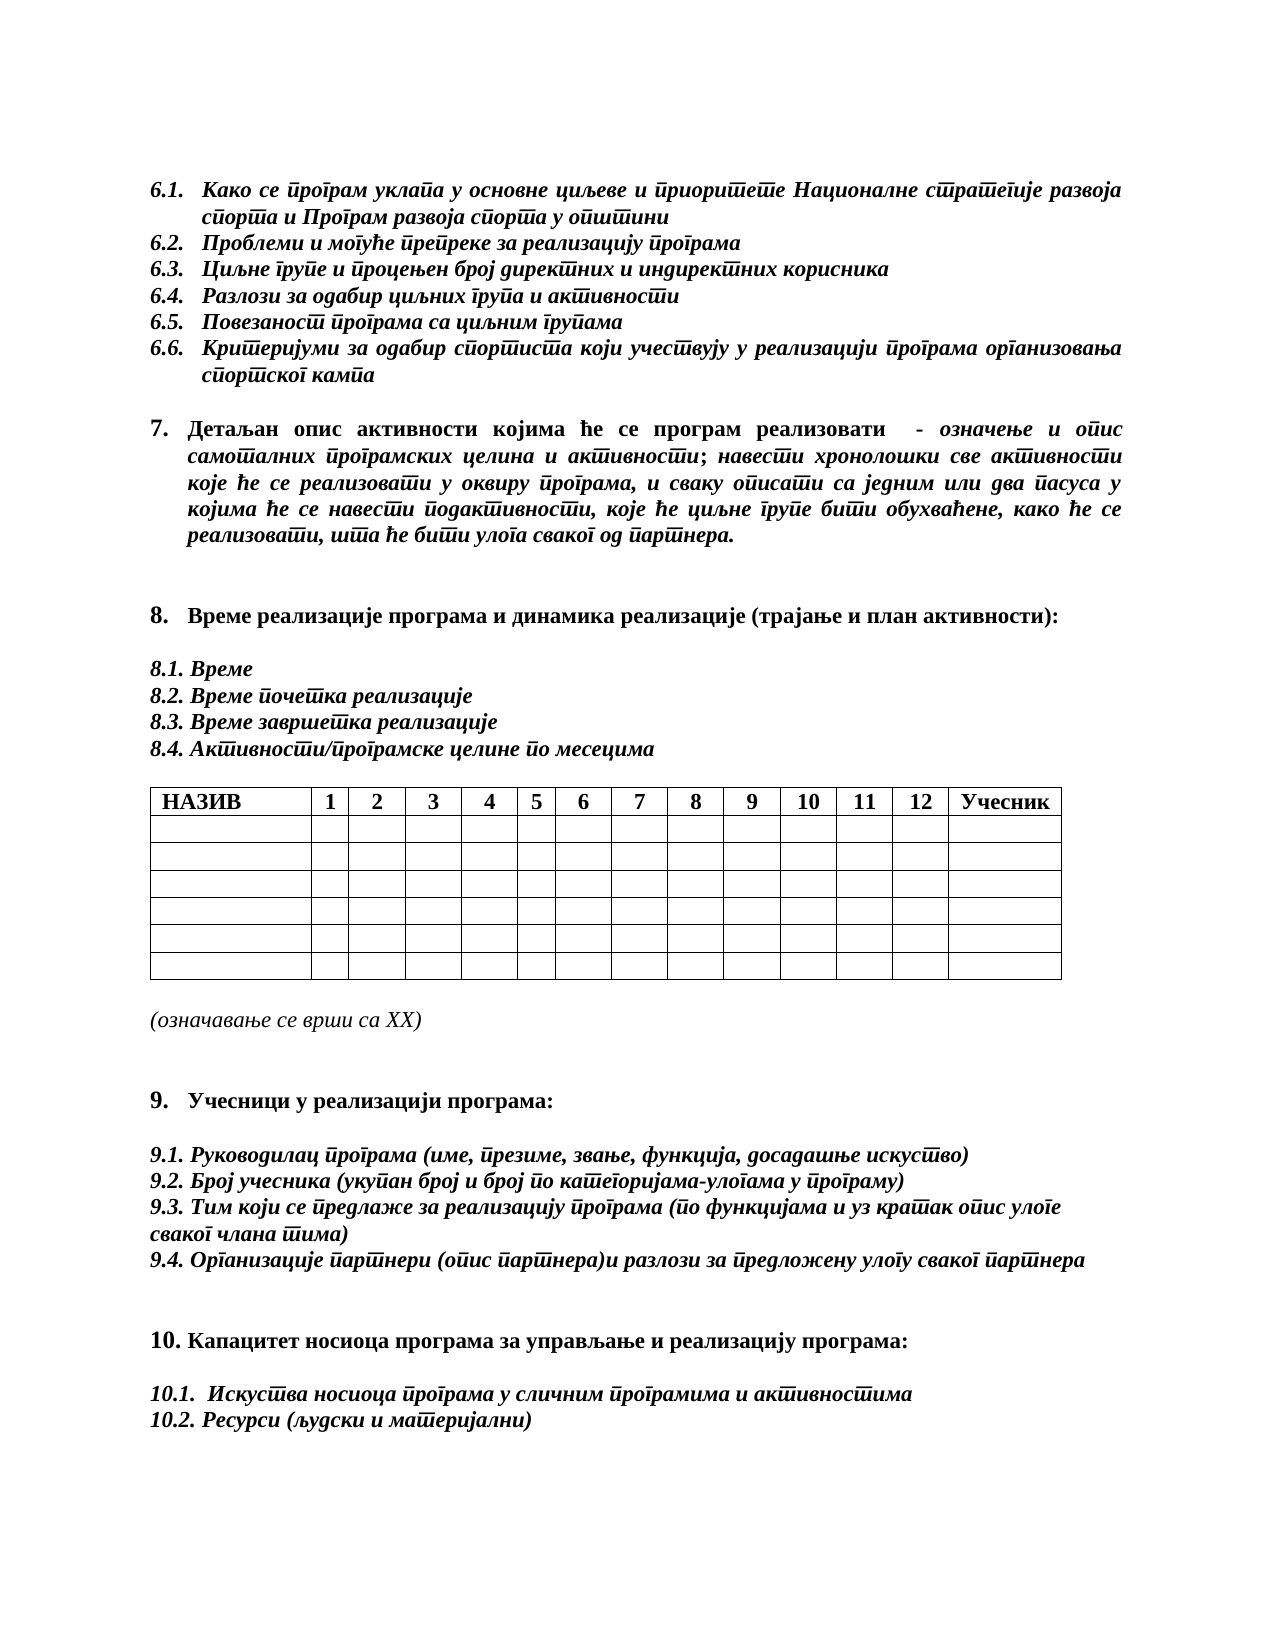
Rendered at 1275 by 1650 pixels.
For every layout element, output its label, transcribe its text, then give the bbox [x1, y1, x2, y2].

table_cell [612, 843, 667, 869]
table_cell [612, 816, 667, 842]
table_cell [349, 816, 405, 842]
list Критеријуми за одабир спортиста који учествују у реализацији програма организовања спортског кампа [150, 334, 1125, 387]
table_cell [312, 953, 348, 979]
table_header 4 [462, 788, 517, 815]
table_cell [406, 816, 461, 842]
table_cell [612, 871, 667, 897]
table_cell [312, 898, 348, 924]
table_cell [556, 898, 611, 924]
table_cell [518, 898, 555, 924]
table_cell [724, 898, 780, 924]
table_cell [312, 871, 348, 897]
table_cell [518, 953, 555, 979]
table_cell [781, 953, 836, 979]
table_cell [151, 871, 311, 897]
table_cell [349, 925, 405, 952]
table_header 7 [612, 788, 667, 815]
table_cell [949, 843, 1061, 869]
table_cell [668, 898, 723, 924]
table_cell [312, 925, 348, 952]
table_header 12 [893, 788, 948, 815]
table_cell [781, 816, 836, 842]
table_cell [462, 843, 517, 869]
text 9.3. Тим који се предлаже за реализацију програма (по функцијама и уз кратак опис улоге сваког члана тима) [150, 1193, 1125, 1246]
table_header 1 [312, 788, 348, 815]
table_cell [518, 816, 555, 842]
list Ресурси (људски и материјални) [150, 1407, 1125, 1433]
table_cell [556, 816, 611, 842]
table_cell [349, 953, 405, 979]
table_cell [151, 898, 311, 924]
table_cell [462, 925, 517, 952]
table_cell [462, 871, 517, 897]
table_cell [893, 871, 948, 897]
table_cell [837, 898, 892, 924]
table_cell [893, 843, 948, 869]
table_header 5 [518, 788, 555, 815]
table_cell [893, 925, 948, 952]
table_cell [837, 925, 892, 952]
text 9.2. Број учесника (укупан број и број по категоријама-улогама у програму) [150, 1167, 1125, 1193]
list Проблеми и могуће препреке за реализацију програма [150, 229, 1125, 255]
table_cell [668, 816, 723, 842]
table_header 9 [724, 788, 780, 815]
table_cell [668, 925, 723, 952]
list Искуства носиоца програма у сличним програмима и активностима [150, 1380, 1125, 1407]
table_cell [724, 843, 780, 869]
table_cell [556, 953, 611, 979]
table_cell [949, 953, 1061, 979]
table_cell [724, 871, 780, 897]
table_cell [837, 816, 892, 842]
table_cell [668, 843, 723, 869]
table_cell [612, 898, 667, 924]
list Капацитет носиоца програма за управљање и реализацију програма: [150, 1325, 1125, 1354]
list Детаљан опис активности којима ће се програм реализовати - означење и опис самоталних програмских целина и активности; навести хронолошки све активности које ће се реализовати у оквиру програма, и сваку описати са једним или два пасуса у којима ће се навести подактивности, које ће циљне групе бити обухваћене, како ће се реализовати, шта ће бити улога сваког од партнера. [150, 413, 1125, 548]
text 8.1. Време [150, 656, 1125, 682]
table_cell [724, 816, 780, 842]
table_cell [949, 925, 1061, 952]
text (означавање се врши са XX) [150, 1006, 1125, 1033]
table_cell [668, 871, 723, 897]
table_cell [406, 925, 461, 952]
table_header Учесник [949, 788, 1061, 815]
table_cell [406, 953, 461, 979]
table_cell [724, 953, 780, 979]
text 9.1. Руководилац програма (име, презиме, звање, функција, досадашње искуство) [150, 1141, 1125, 1167]
table_header 2 [349, 788, 405, 815]
table_cell [949, 898, 1061, 924]
text 8.4. Активности/програмске целине по месецима [150, 734, 1125, 761]
table_cell [312, 843, 348, 869]
table_cell [556, 871, 611, 897]
table_cell [556, 843, 611, 869]
text 8.3. Време завршетка реализације [150, 708, 1125, 734]
table_header 10 [781, 788, 836, 815]
table_cell [949, 816, 1061, 842]
table_cell [893, 953, 948, 979]
table_cell [837, 843, 892, 869]
table_cell [462, 816, 517, 842]
table_cell [151, 816, 311, 842]
text 9.4. Организације партнери (опис партнера)и разлози за предложену улогу сваког партнера [150, 1246, 1125, 1272]
list Учесници у реализацији програма: [150, 1086, 1125, 1114]
table_cell [781, 925, 836, 952]
table_cell [837, 953, 892, 979]
table_cell [151, 925, 311, 952]
table_cell [781, 898, 836, 924]
table_cell [612, 925, 667, 952]
text 8.2. Време почетка реализације [150, 682, 1125, 708]
table_cell [518, 871, 555, 897]
table_cell [349, 898, 405, 924]
list Како се програм уклапа у основне циљеве и приоритете Националне стратегије развоја спорта и Програм развоја спорта у општини [150, 176, 1125, 229]
table_header 8 [668, 788, 723, 815]
table_cell [151, 953, 311, 979]
table_cell [668, 953, 723, 979]
table_cell [518, 925, 555, 952]
table_cell [462, 898, 517, 924]
table_cell [893, 898, 948, 924]
table_cell [724, 925, 780, 952]
table_cell [949, 871, 1061, 897]
table_cell [518, 843, 555, 869]
table_cell [462, 953, 517, 979]
table_header НАЗИВ [151, 788, 311, 815]
table_header 6 [556, 788, 611, 815]
table_cell [349, 843, 405, 869]
table_cell [406, 871, 461, 897]
table_header 11 [837, 788, 892, 815]
list Време реализације програма и динамика реализације (трајање и план активности): [150, 600, 1125, 629]
table_cell [556, 925, 611, 952]
table_cell [893, 816, 948, 842]
table_header 3 [406, 788, 461, 815]
table_cell [151, 843, 311, 869]
list Разлози за одабир циљних група и активности [150, 282, 1125, 308]
table_cell [406, 843, 461, 869]
list Повезаност програма са циљним групама [150, 308, 1125, 334]
table_cell [781, 843, 836, 869]
table_cell [612, 953, 667, 979]
table_cell [312, 816, 348, 842]
table_cell [349, 871, 405, 897]
table_cell [837, 871, 892, 897]
table_cell [781, 871, 836, 897]
list Циљне групе и процењен број директних и индиректних корисника [150, 255, 1125, 282]
table_cell [406, 898, 461, 924]
